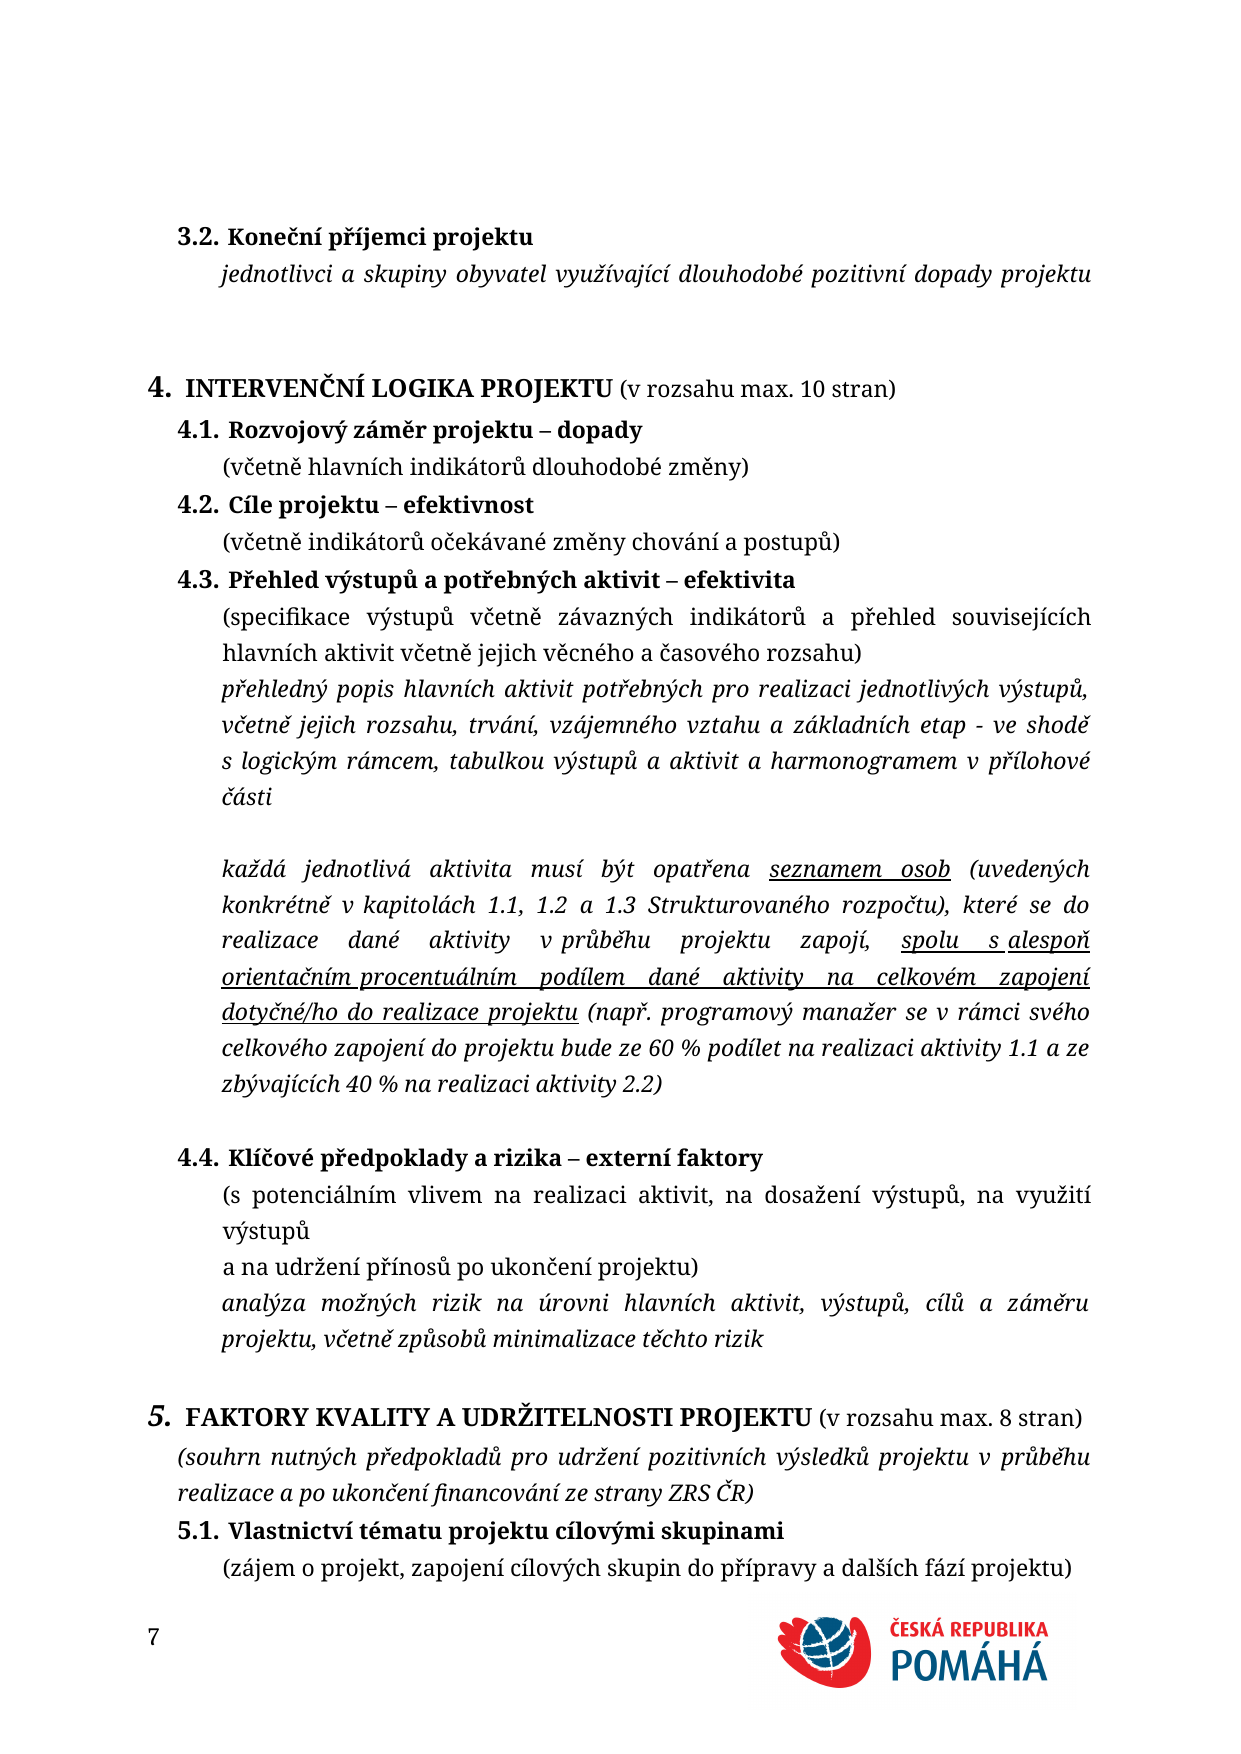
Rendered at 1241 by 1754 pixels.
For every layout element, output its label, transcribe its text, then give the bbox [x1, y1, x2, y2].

text každá jednotlivá aktivita musí být opatřena seznamem osob (uvedených konkrétně v kapitolách 1.1, 1.2 a 1.3 Strukturovaného rozpočtu), které se do realizace dané aktivity v průběhu projektu zapojí, spolu s alespoň orientačním procentuálním podílem dané aktivity na celkovém zapojení dotyčné/ho do realizace projektu (např. programový manažer se v rámci svého celkového zapojení do projektu bude ze 60 % podílet na realizaci aktivity 1.1 a ze zbývajících 40 % na realizaci aktivity 2.2) [221, 853, 1093, 1099]
list (zájem o projekt, zapojení cílových skupin do přípravy a dalších fází projektu) [222, 1552, 1093, 1583]
list (specifikace výstupů včetně závazných indikátorů a přehled souvisejících hlavních aktivit včetně jejich věcného a časového rozsahu) [222, 601, 1093, 668]
list Cíle projektu – efektivnost [177, 487, 1093, 521]
list INTERVENČNÍ LOGIKA PROJEKTU (v rozsahu max. 10 stran) [148, 366, 1093, 406]
list (včetně indikátorů očekávané změny chování a postupů) [222, 526, 1093, 557]
picture [748, 1592, 1078, 1710]
list Přehled výstupů a potřebných aktivit – efektivita [177, 562, 1093, 596]
list Vlastnictví tématu projektu cílovými skupinami [177, 1512, 1093, 1546]
list (včetně hlavních indikátorů dlouhodobé změny) [222, 451, 1093, 482]
text (souhrn nutných předpokladů pro udržení pozitivních výsledků projektu v průběhu realizace a po ukončení financování ze strany ZRS ČR) [177, 1441, 1093, 1508]
text analýza možných rizik na úrovni hlavních aktivit, výstupů, cílů a záměru projektu, včetně způsobů minimalizace těchto rizik [221, 1287, 1093, 1354]
text přehledný popis hlavních aktivit potřebných pro realizaci jednotlivých výstupů, včetně jejich rozsahu, trvání, vzájemného vztahu a základních etap - ve shodě s logickým rámcem, tabulkou výstupů a aktivit a harmonogramem v přílohové části [221, 673, 1093, 812]
text jednotlivci a skupiny obyvatel využívající dlouhodobé pozitivní dopady projektu [221, 258, 1093, 325]
list Rozvojový záměr projektu – dopady [177, 412, 1093, 446]
list Klíčové předpoklady a rizika – externí faktory [177, 1140, 1093, 1174]
list FAKTORY KVALITY A UDRŽITELNOSTI PROJEKTU (v rozsahu max. 8 stran) [148, 1395, 1093, 1434]
list Koneční příjemci projektu [177, 219, 1033, 253]
list (s potenciálním vlivem na realizaci aktivit, na dosažení výstupů, na využití výstupů a na udržení přínosů po ukončení projektu) [222, 1179, 1093, 1282]
